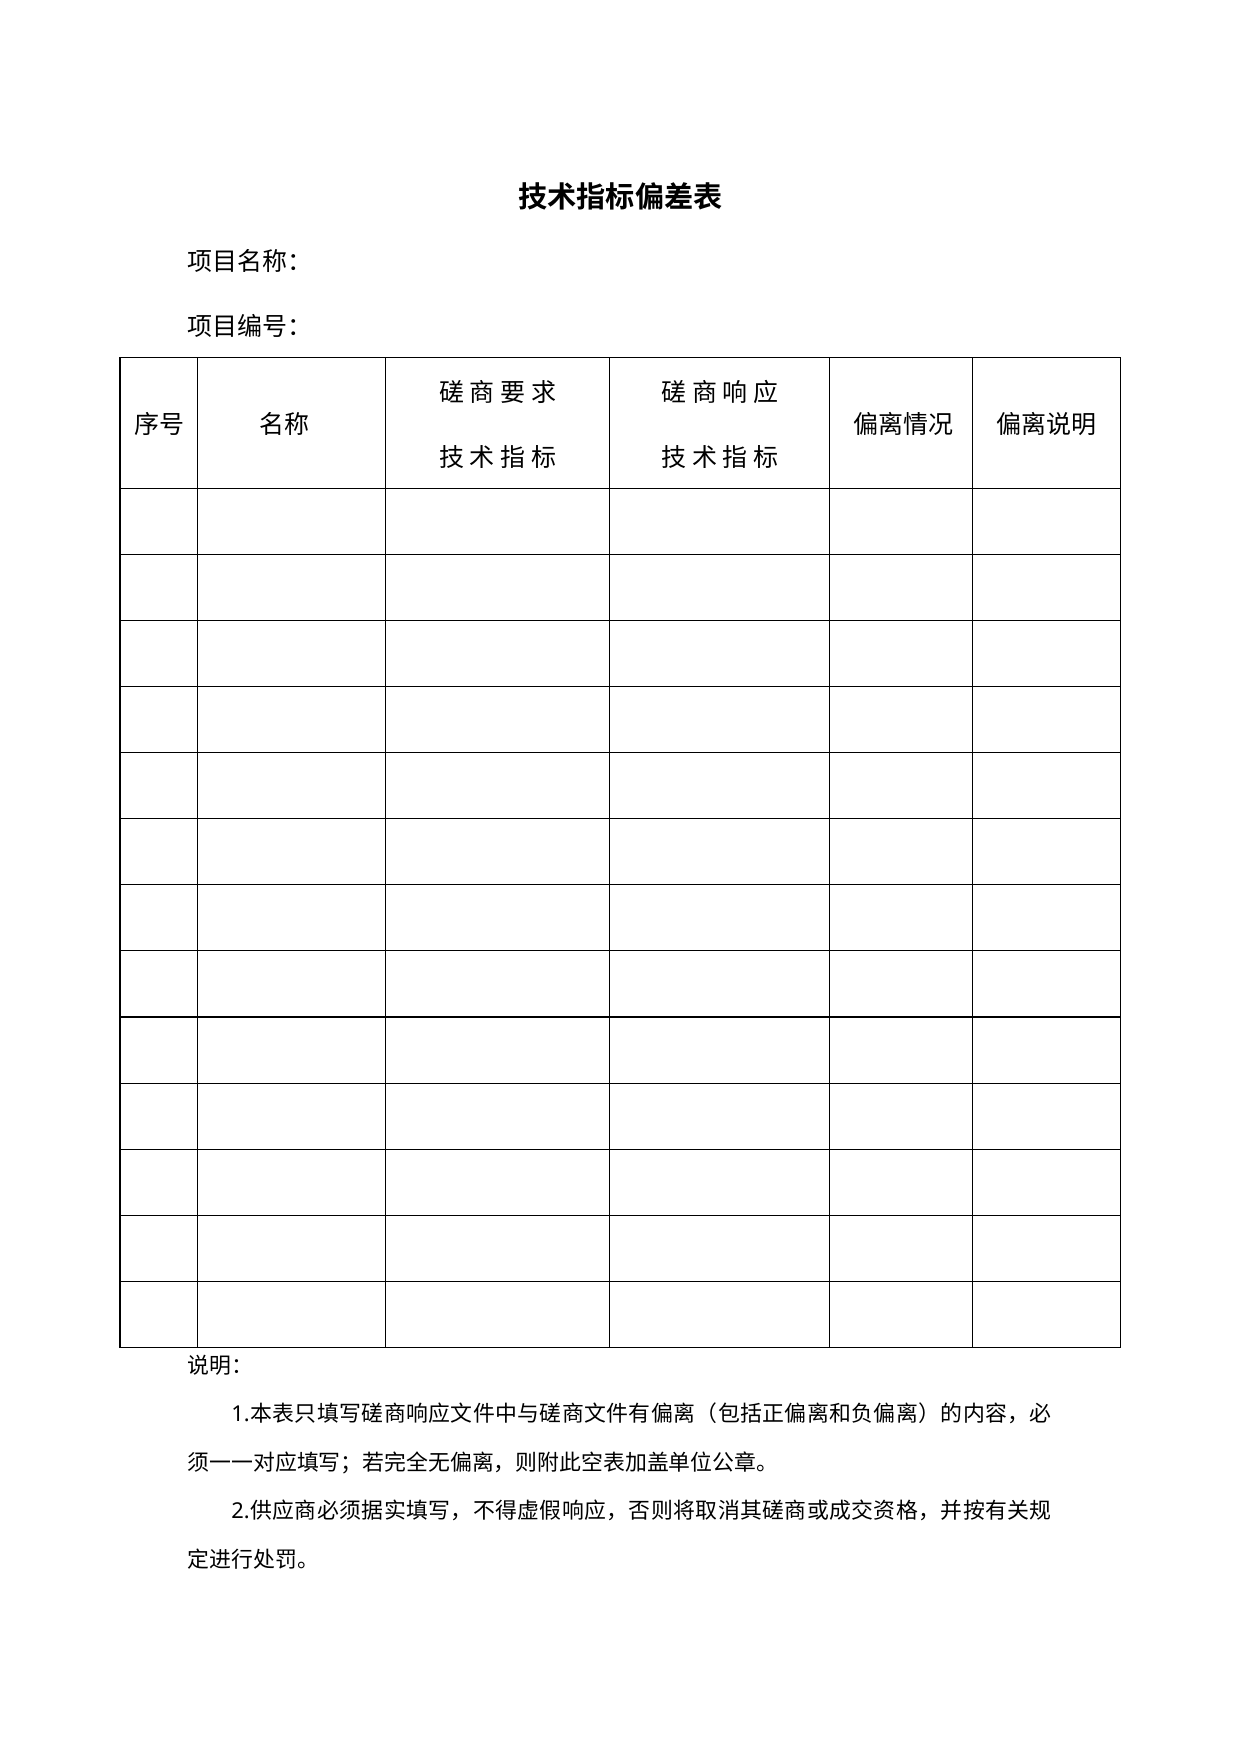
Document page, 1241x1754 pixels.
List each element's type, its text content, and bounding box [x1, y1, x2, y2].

table_cell [386, 1084, 609, 1148]
table_cell [610, 1018, 829, 1082]
table_cell [973, 885, 1120, 950]
table_cell [198, 819, 385, 884]
table_cell [610, 1084, 829, 1148]
table_cell [973, 819, 1120, 884]
table_cell [121, 753, 197, 818]
table_cell [973, 687, 1120, 752]
table_cell [610, 1282, 829, 1347]
text 技术指标偏差表 [187, 162, 1053, 227]
table_cell [830, 555, 972, 620]
table_cell [121, 555, 197, 620]
table_header 偏离说明 [973, 358, 1120, 488]
table_cell [830, 753, 972, 818]
table_cell [386, 489, 609, 554]
table_cell [198, 489, 385, 554]
table_cell [198, 555, 385, 620]
text 2.供应商必须据实填写，不得虚假响应，否则将取消其磋商或成交资格，并按有关规定进行处罚。 [187, 1493, 1053, 1574]
table_cell [830, 1084, 972, 1148]
table_cell [973, 1084, 1120, 1148]
table_cell [121, 687, 197, 752]
text 1.本表只填写磋商响应文件中与磋商文件有偏离（包括正偏离和负偏离）的内容，必须一一对应填写；若完全无偏离，则附此空表加盖单位公章。 [187, 1396, 1053, 1477]
table_header 序号 [121, 358, 197, 488]
table_cell [830, 951, 972, 1016]
table_cell [386, 885, 609, 950]
table_cell [610, 885, 829, 950]
table_cell [830, 1216, 972, 1281]
table_cell [386, 1282, 609, 1347]
table_cell [386, 819, 609, 884]
table_cell [386, 1018, 609, 1082]
table_cell [121, 819, 197, 884]
table_cell [198, 1216, 385, 1281]
table_cell [610, 687, 829, 752]
table_cell [830, 1282, 972, 1347]
table_header 名称 [198, 358, 385, 488]
table_cell [121, 1282, 197, 1347]
table_cell [121, 951, 197, 1016]
table_cell [121, 1018, 197, 1082]
text 项目编号： [150, 292, 1053, 357]
table_cell [386, 753, 609, 818]
table_cell [198, 885, 385, 950]
table_cell [121, 1150, 197, 1214]
table_cell [973, 1216, 1120, 1281]
table_cell [973, 489, 1120, 554]
table_cell [830, 1150, 972, 1214]
table_cell [830, 489, 972, 554]
table_cell [386, 555, 609, 620]
table_cell [198, 1282, 385, 1347]
table_cell [973, 1150, 1120, 1214]
table_cell [973, 951, 1120, 1016]
text 说明： [187, 1348, 1053, 1380]
table_cell [386, 687, 609, 752]
table_cell [610, 1216, 829, 1281]
table_cell [610, 1150, 829, 1214]
table_cell [121, 489, 197, 554]
table_cell [121, 885, 197, 950]
table_cell [386, 951, 609, 1016]
table_cell [198, 1018, 385, 1082]
table_cell [610, 555, 829, 620]
table_cell [121, 621, 197, 686]
table_cell [610, 951, 829, 1016]
table_cell [610, 753, 829, 818]
table_cell [386, 621, 609, 686]
table_cell [830, 621, 972, 686]
table_cell [386, 1216, 609, 1281]
table_cell [973, 621, 1120, 686]
table_cell [610, 621, 829, 686]
table_cell [973, 753, 1120, 818]
table_cell [830, 1018, 972, 1082]
table_cell [198, 1150, 385, 1214]
table_cell [198, 753, 385, 818]
table_header 磋 商 要 求 技 术 指 标 [386, 358, 609, 488]
table_cell [610, 489, 829, 554]
table_cell [198, 951, 385, 1016]
table_cell [830, 885, 972, 950]
table_cell [198, 687, 385, 752]
table_cell [198, 621, 385, 686]
table_cell [610, 819, 829, 884]
table_cell [830, 819, 972, 884]
table_cell [973, 1282, 1120, 1347]
table_cell [386, 1150, 609, 1214]
table_cell [830, 687, 972, 752]
table_header 磋 商 响 应 技 术 指 标 [610, 358, 829, 488]
table_cell [121, 1084, 197, 1148]
table_cell [198, 1084, 385, 1148]
table_cell [973, 555, 1120, 620]
text 项目名称： [150, 227, 1053, 292]
table_cell [973, 1018, 1120, 1082]
table_cell [121, 1216, 197, 1281]
table_header 偏离情况 [830, 358, 972, 488]
